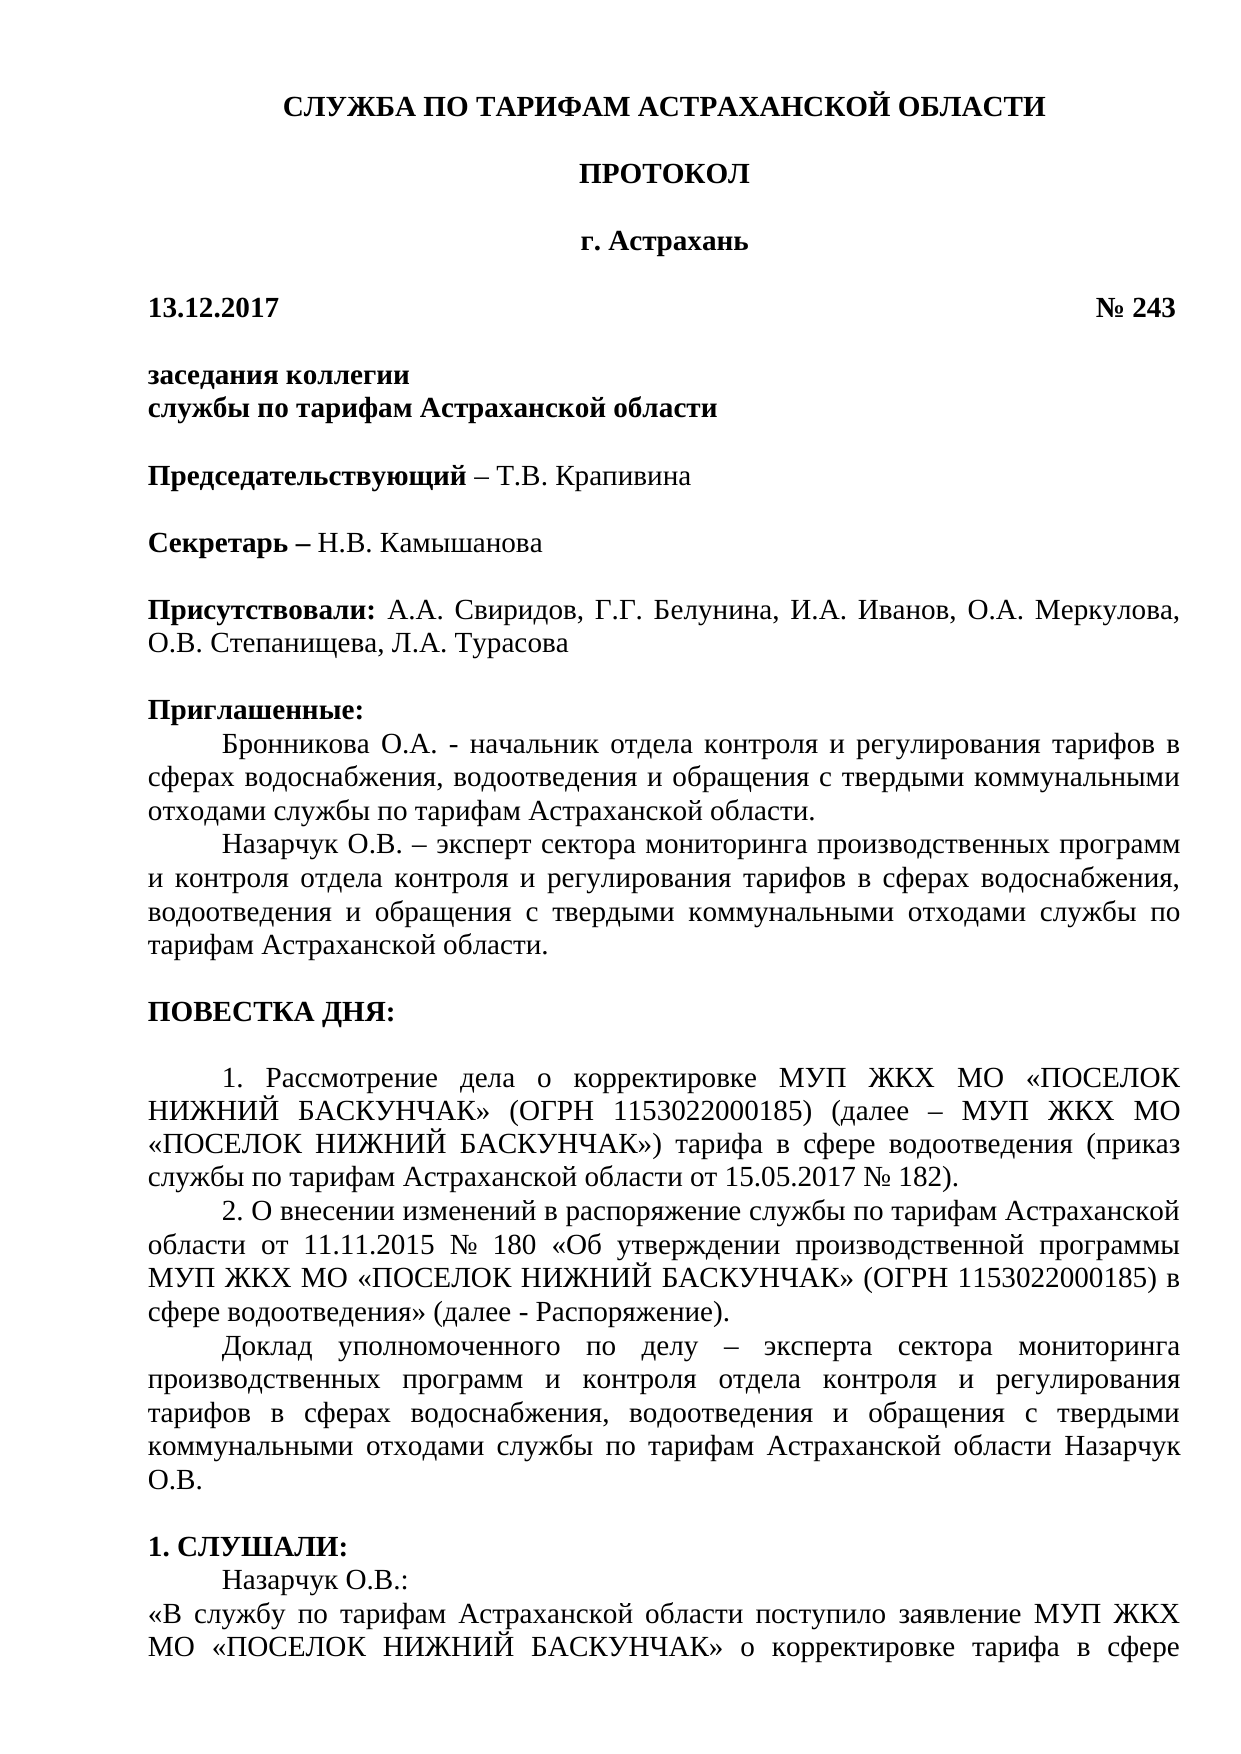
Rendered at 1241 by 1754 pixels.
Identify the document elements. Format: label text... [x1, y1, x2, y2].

text г. Астрахань [148, 223, 1181, 256]
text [148, 1596, 1181, 1663]
text 2. О внесении изменений в распоряжение службы по тарифам Астраханской области от 11.11.2015 № 180 «Об утверждении производственной программы МУП ЖКХ МО «ПОСЕЛОК НИЖНИЙ БАСКУНЧАК» (ОГРН 1153022000185) в сфере водоотведения» (далее - Распоряжение). [148, 1193, 1181, 1328]
text Приглашенные: [148, 692, 1181, 726]
text Назарчук О.В. – эксперт сектора мониторинга производственных программ и контроля отдела контроля и регулирования тарифов в сферах водоснабжения, водоотведения и обращения с твердыми коммунальными отходами службы по тарифам Астраханской области. [148, 827, 1181, 961]
text ПОВЕСТКА ДНЯ: [148, 994, 1181, 1028]
text Секретарь – Н.В. Камышанова [148, 525, 1181, 558]
text 1. Рассмотрение дела о корректировке МУП ЖКХ МО «ПОСЕЛОК НИЖНИЙ БАСКУНЧАК» (ОГРН 1153022000185) (далее – МУП ЖКХ МО «ПОСЕЛОК НИЖНИЙ БАСКУНЧАК») тарифа в сфере водоотведения (приказ службы по тарифам Астраханской области от 15.05.2017 № 182). [148, 1061, 1181, 1193]
text 1. СЛУШАЛИ: [148, 1529, 1181, 1562]
text ПРОТОКОЛ [148, 156, 1181, 189]
text Председательствующий – Т.В. Крапивина [148, 458, 1181, 491]
text Назарчук О.В.: [148, 1562, 1181, 1596]
text Присутствовали: А.А. Свиридов, Г.Г. Белунина, И.А. Иванов, О.А. Меркулова, О.В. Степанищева, Л.А. Турасова [148, 592, 1181, 659]
text Бронникова О.А. - начальник отдела контроля и регулирования тарифов в сферах водоснабжения, водоотведения и обращения с твердыми коммунальными отходами службы по тарифам Астраханской области. [148, 726, 1181, 827]
text СЛУЖБА ПО ТАРИФАМ АСТРАХАНСКОЙ ОБЛАСТИ [148, 89, 1181, 122]
text службы по тарифам Астраханской области [148, 391, 1181, 424]
text заседания коллегии [148, 357, 1181, 391]
text Доклад уполномоченного по делу – эксперта сектора мониторинга производственных программ и контроля отдела контроля и регулирования тарифов в сферах водоснабжения, водоотведения и обращения с твердыми коммунальными отходами службы по тарифам Астраханской области Назарчук О.В. [148, 1328, 1181, 1495]
text 13.12.2017 № 243 [148, 290, 1181, 323]
